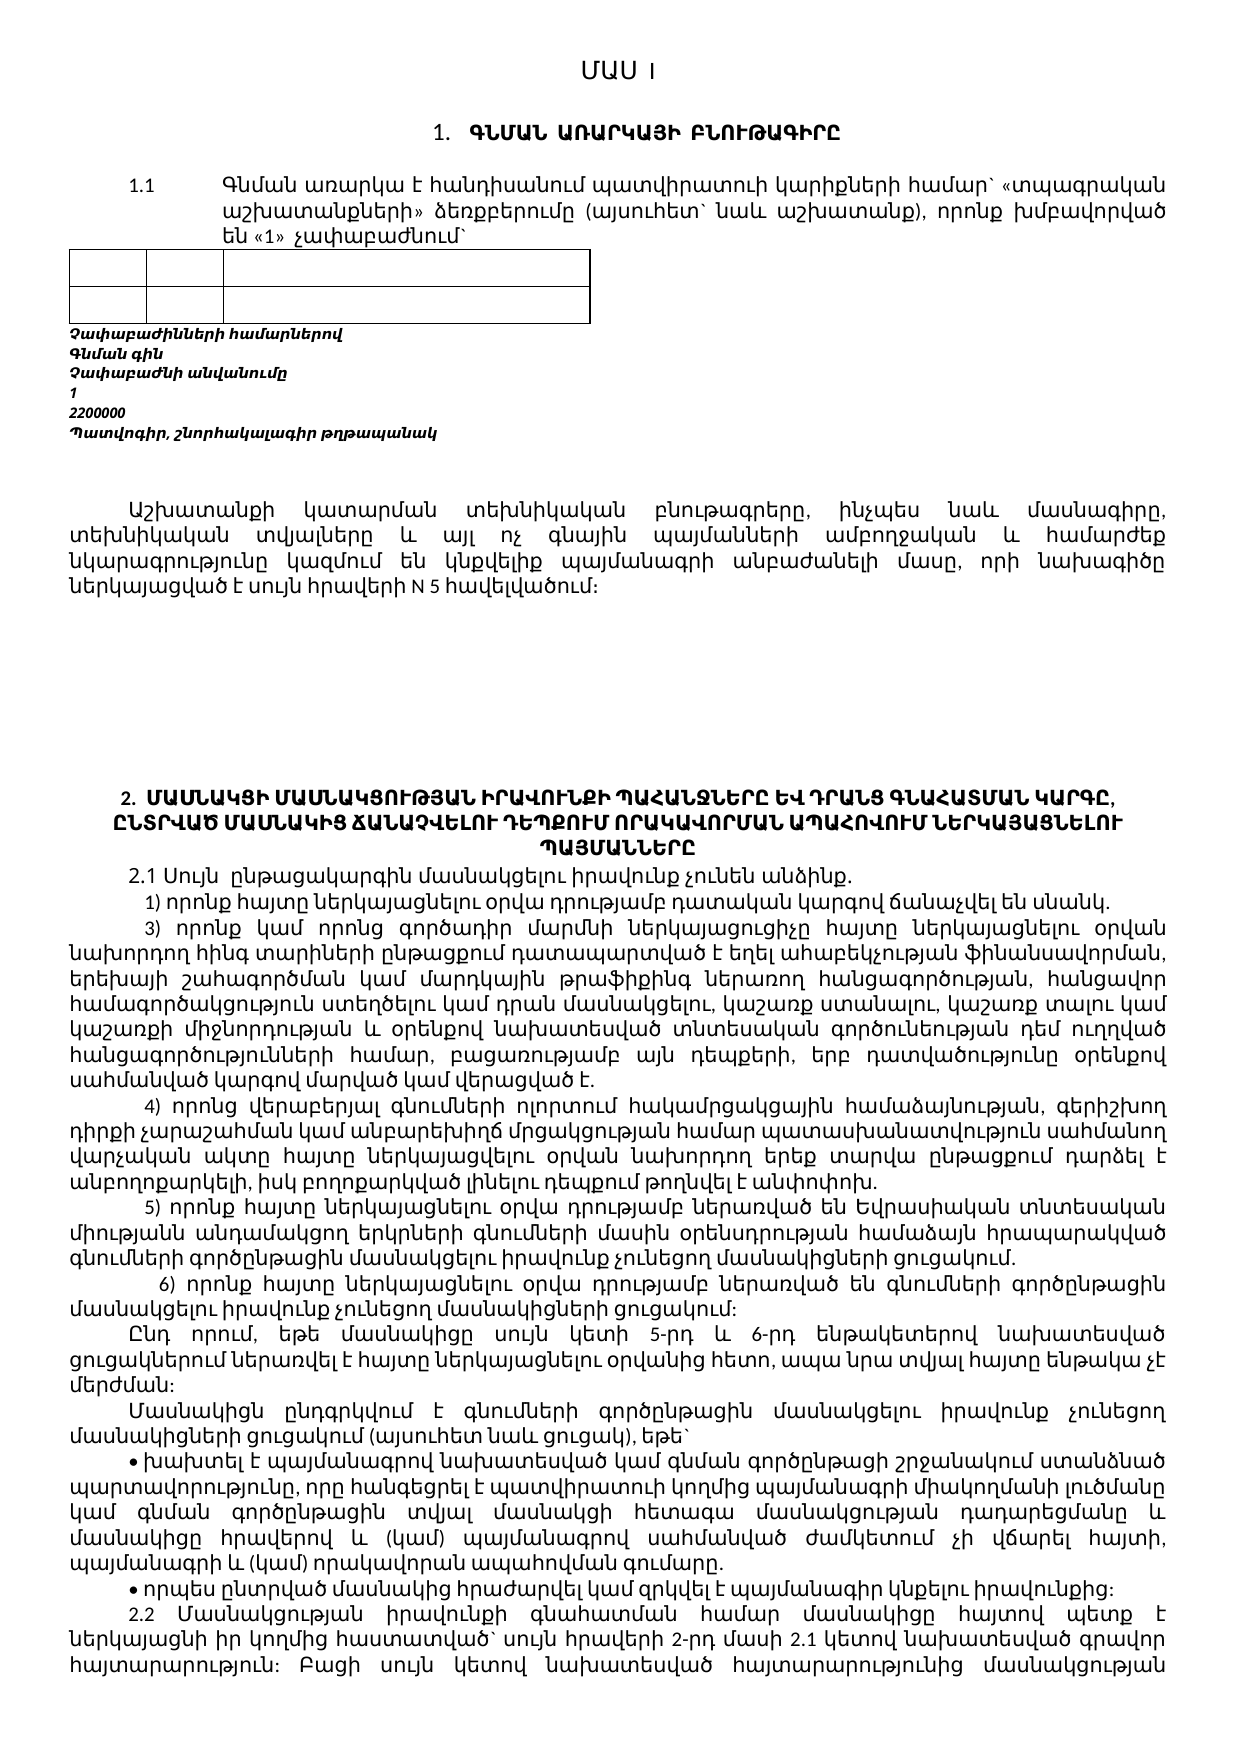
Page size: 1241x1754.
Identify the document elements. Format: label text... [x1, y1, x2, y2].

text 1) որոնք հայտը ներկայացնելու օրվա դրությամբ դատական կարգով ճանաչվել են սնանկ. [69, 889, 1167, 915]
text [69, 1601, 1167, 1677]
text 6) որոնք հայտը ներկայացնելու օրվա դրությամբ ներառված են գնումների գործընթացին մասնակցելու իրավունք չունեցող մասնակիցների ցուցակում: [69, 1271, 1167, 1322]
text 5) որոնք հայտը ներկայացնելու օրվա դրությամբ ներառված են Եվրասիական տնտեսական միությանն անդամակցող երկրների գնումների մասին օրենսդրության համաձայն հրապարակված գնումների գործընթացին մասնակցելու իրավունք չունեցող մասնակիցների ցուցակում. [69, 1194, 1167, 1271]
text ՄԱՍ I [69, 56, 1167, 86]
text • որպես ընտրված մասնակից հրաժարվել կամ զրկվել է պայմանագիր կնքելու իրավունքից: [69, 1576, 1167, 1601]
text 3) որոնք կամ որոնց գործադիր մարմնի ներկայացուցիչը հայտը ներկայացնելու օրվան նախորդող հինգ տարիների ընթացքում դատապարտված է եղել ահաբեկչության ֆինանսավորման, երեխայի շահագործման կամ մարդկային թրաֆիքինգ ներառող հանցագործության, հանցավոր համագործակցություն ստեղծելու կամ դրան մասնակցելու, կաշառք ստանալու, կաշառք տալու կամ կաշառքի միջնորդության և օրենքով նախատեսված տնտեսական գործունեության դեմ ուղղված հանցագործությունների համար, բացառությամբ այն դեպքերի, երբ դատվածությունը օրենքով սահմանված կարգով մարված կամ վերացված է. [69, 915, 1167, 1093]
text Մասնակիցն ընդգրկվում է գնումների գործընթացին մասնակցելու իրավունք չունեցող մասնակիցների ցուցակում (այսուհետ նաև ցուցակ), եթե` [69, 1398, 1167, 1449]
text • խախտել է պայմանագրով նախատեսված կամ գնման գործընթացի շրջանակում ստանձնած պարտավորությունը, որը հանգեցրել է պատվիրատուի կողմից պայմանագրի միակողմանի լուծմանը կամ գնման գործընթացին տվյալ մասնակցի հետագա մասնակցության դադարեցմանը և մասնակիցը հրավերով և (կամ) պայմանագրով սահմանված ժամկետում չի վճարել հայտի, պայմանագրի և (կամ) որակավորան ապահովման գումարը. [69, 1449, 1167, 1576]
text Ընդ որում, եթե մասնակիցը սույն կետի 5-րդ և 6-րդ ենթակետերով նախատեսված ցուցակներում ներառվել է հայտը ներկայացնելու օրվանից հետո, ապա նրա տվյալ հայտը ենթակա չէ մերժման: [69, 1322, 1167, 1398]
text 4) որոնց վերաբերյալ գնումների ոլորտում հակամրցակցային համաձայնության, գերիշխող դիրքի չարաշահման կամ անբարեխիղճ մրցակցության համար պատասխանատվություն սահմանող վարչական ակտը հայտը ներկայացվելու օրվան նախորդող երեք տարվա ընթացքում դարձել է անբողոքարկելի, իսկ բողոքարկված լինելու դեպքում թողնվել է անփոփոխ. [69, 1093, 1167, 1194]
list ԳՆՄԱՆ ԱՌԱՐԿԱՅԻ ԲՆՈՒԹԱԳԻՐԸ [107, 117, 1167, 147]
text 2.1 Սույն ընթացակարգին մասնակցելու իրավունք չունեն անձինք. [69, 861, 1167, 889]
text Աշխատանքի կատարման տեխնիկական բնութագրերը, ինչպես նաև մասնագիրը, տեխնիկական տվյալները և այլ ոչ գնային պայմանների ամբողջական և համարժեք նկարագրությունը կազմում են կնքվելիք պայմանագրի անբաժանելի մասը, որի նախագիծը ներկայացված է սույն հրավերի N 5 հավելվածում։ [69, 497, 1167, 599]
subtitle Գնման առարկա է հանդիսանում պատվիրատուի կարիքների համար` «տպագրական աշխատանքների» ձեռքբերումը (այսուհետ` նաև աշխատանք), որոնք խմբավորված են «1» չափաբաժնում` [128, 172, 1167, 249]
text 2. ՄԱՍՆԱԿՑԻ ՄԱՍՆԱԿՑՈՒԹՅԱՆ ԻՐԱՎՈՒՆՔԻ ՊԱՀԱՆՋՆԵՐԸ ԵՎ ԴՐԱՆՑ ԳՆԱՀԱՏՄԱՆ ԿԱՐԳԸ, ԸՆՏՐՎԱԾ ՄԱՍՆԱԿԻՑ ՃԱՆԱՉՎԵԼՈՒ ԴԵՊՔՈՒՄ ՈՐԱԿԱՎՈՐՄԱՆ ԱՊԱՀՈՎՈՒՄ ՆԵՐԿԱՅԱՑՆԵԼՈՒ ՊԱՅՄԱՆՆԵՐԸ [69, 785, 1167, 861]
